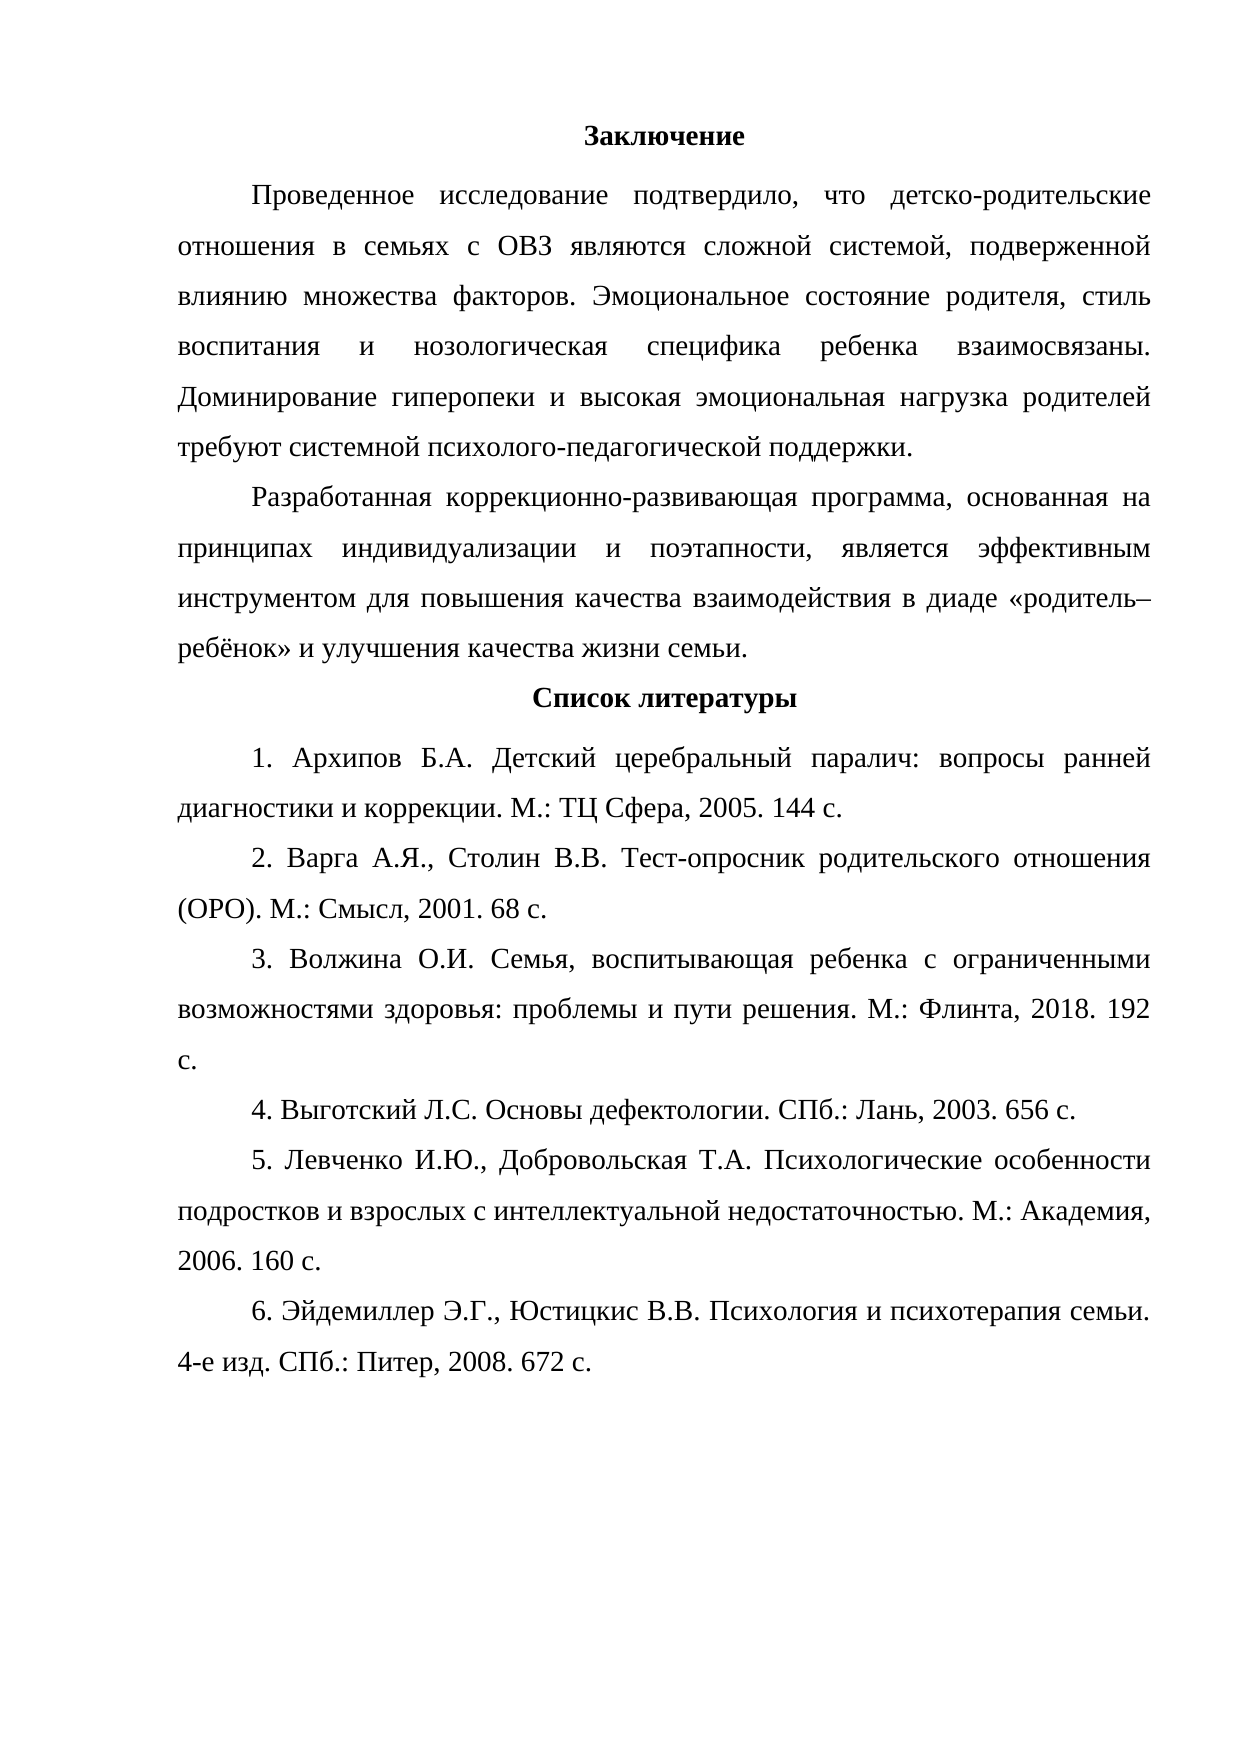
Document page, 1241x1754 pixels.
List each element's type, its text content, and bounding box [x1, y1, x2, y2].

text Список литературы [177, 681, 1152, 714]
text Заключение [177, 118, 1152, 152]
text Разработанная коррекционно-развивающая программа, основанная на принципах индивидуализации и поэтапности, является эффективным инструментом для повышения качества взаимодействия в диаде «родитель–ребёнок» и улучшения качества жизни семьи. [177, 479, 1152, 664]
text 1. Архипов Б.А. Детский церебральный паралич: вопросы ранней диагностики и коррекции. М.: ТЦ Сфера, 2005. 144 с. [177, 740, 1152, 824]
text Проведенное исследование подтвердило, что детско-родительские отношения в семьях с ОВЗ являются сложной системой, подверженной влиянию множества факторов. Эмоциональное состояние родителя, стиль воспитания и нозологическая специфика ребенка взаимосвязаны. Доминирование гиперопеки и высокая эмоциональная нагрузка родителей требуют системной психолого-педагогической поддержки. [177, 177, 1152, 463]
text 5. Левченко И.Ю., Добровольская Т.А. Психологические особенности подростков и взрослых с интеллектуальной недостаточностью. М.: Академия, 2006. 160 с. [177, 1142, 1152, 1277]
text 6. Эйдемиллер Э.Г., Юстицкис В.В. Психология и психотерапия семьи. 4-е изд. СПб.: Питер, 2008. 672 с. [177, 1293, 1152, 1377]
text 3. Волжина О.И. Семья, воспитывающая ребенка с ограниченными возможностями здоровья: проблемы и пути решения. М.: Флинта, 2018. 192 с. [177, 941, 1152, 1075]
text 4. Выготский Л.С. Основы дефектологии. СПб.: Лань, 2003. 656 с. [177, 1092, 1152, 1126]
text 2. Варга А.Я., Столин В.В. Тест-опросник родительского отношения (ОРО). М.: Смысл, 2001. 68 с. [177, 841, 1152, 924]
